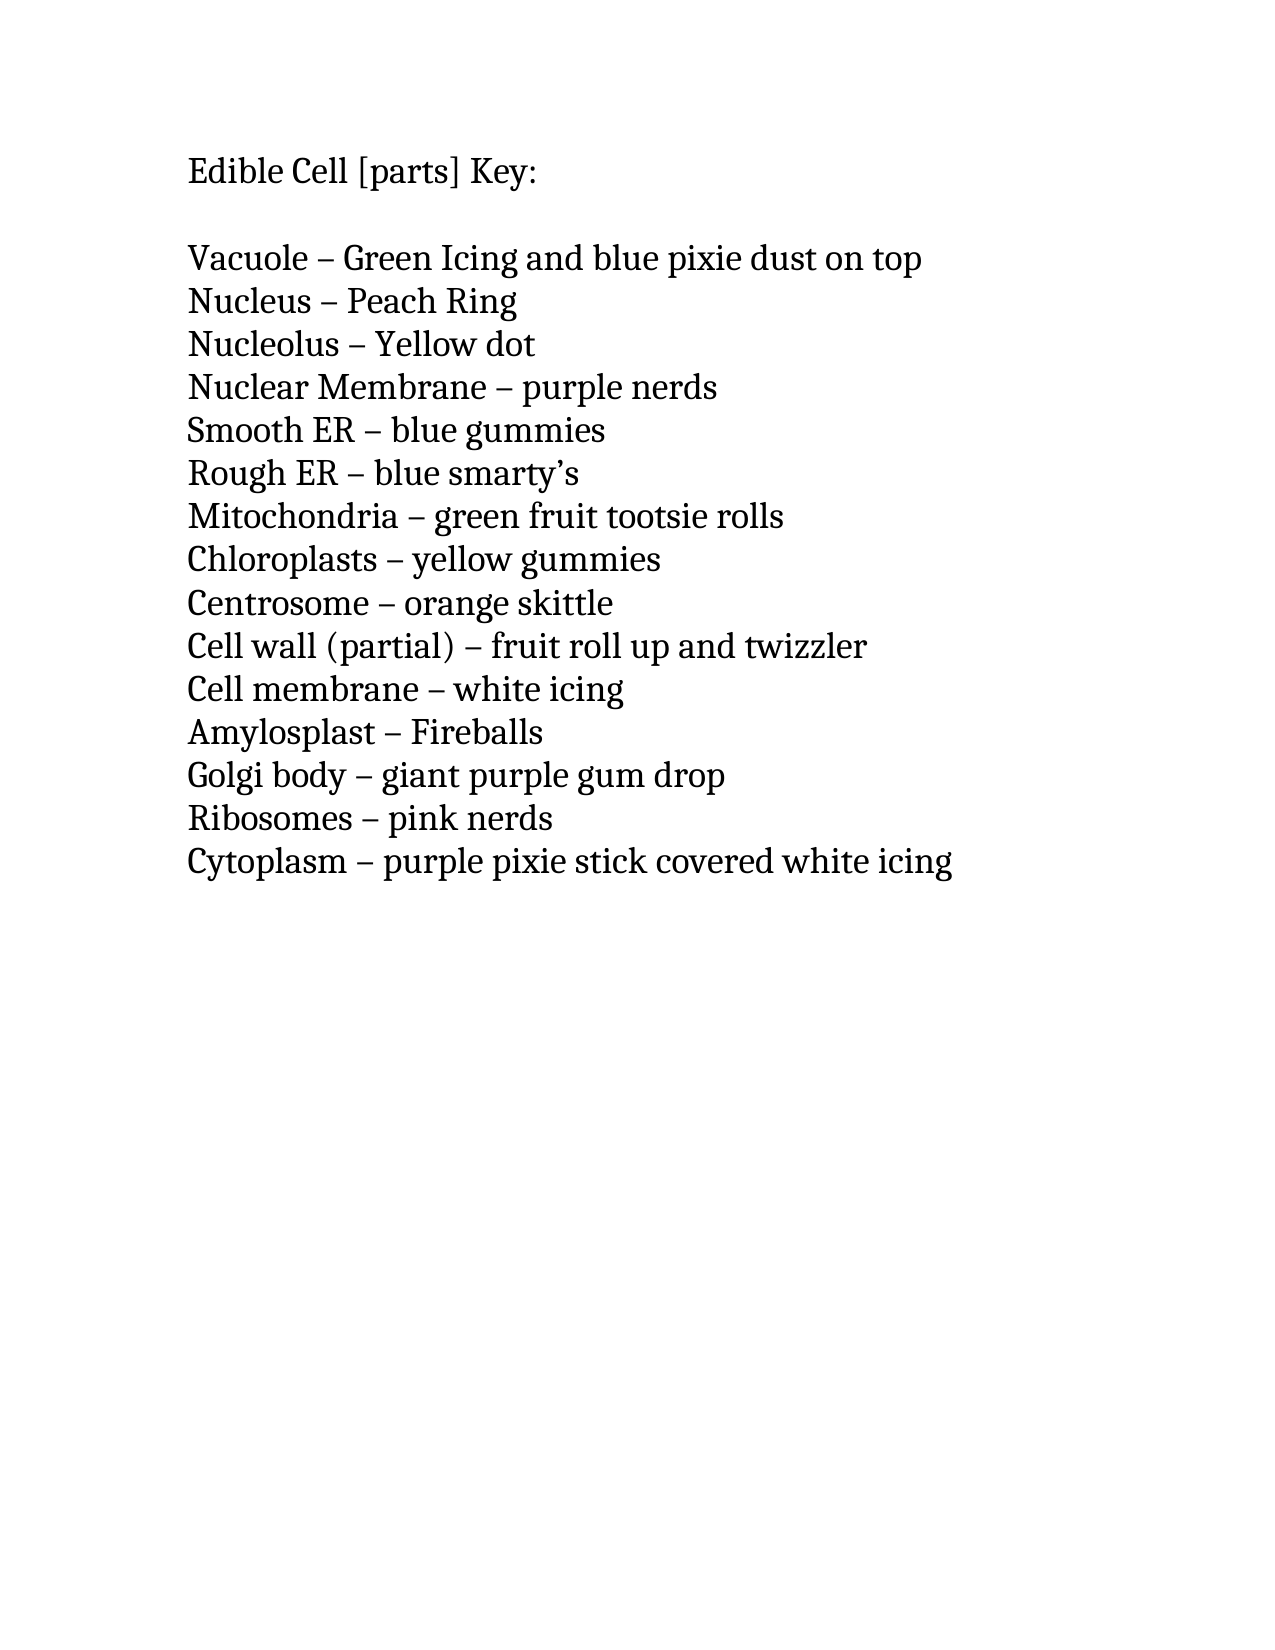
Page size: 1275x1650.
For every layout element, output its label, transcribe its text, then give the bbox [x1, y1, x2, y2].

text Nucleolus – Yellow dot [187, 322, 1087, 366]
text Chloroplasts – yellow gummies [187, 538, 1087, 581]
text Ribosomes – pink nerds [187, 797, 1087, 840]
text Golgi body – giant purple gum drop [187, 754, 1087, 797]
text Smooth ER – blue gummies [187, 409, 1087, 452]
text Rough ER – blue smarty’s [187, 452, 1087, 495]
text Cytoplasm – purple pixie stick covered white icing [187, 840, 1087, 883]
text Centrosome – orange skittle [187, 581, 1087, 624]
text Nuclear Membrane – purple nerds [187, 366, 1087, 409]
text Edible Cell [parts] Key: [187, 150, 1087, 193]
text Nucleus – Peach Ring [187, 279, 1087, 322]
text Amylosplast – Fireballs [187, 711, 1087, 754]
text Cell wall (partial) – fruit roll up and twizzler [187, 624, 1087, 667]
text Vacuole – Green Icing and blue pixie dust on top [187, 236, 1087, 279]
text Mitochondria – green fruit tootsie rolls [187, 495, 1087, 538]
text Cell membrane – white icing [187, 667, 1087, 711]
